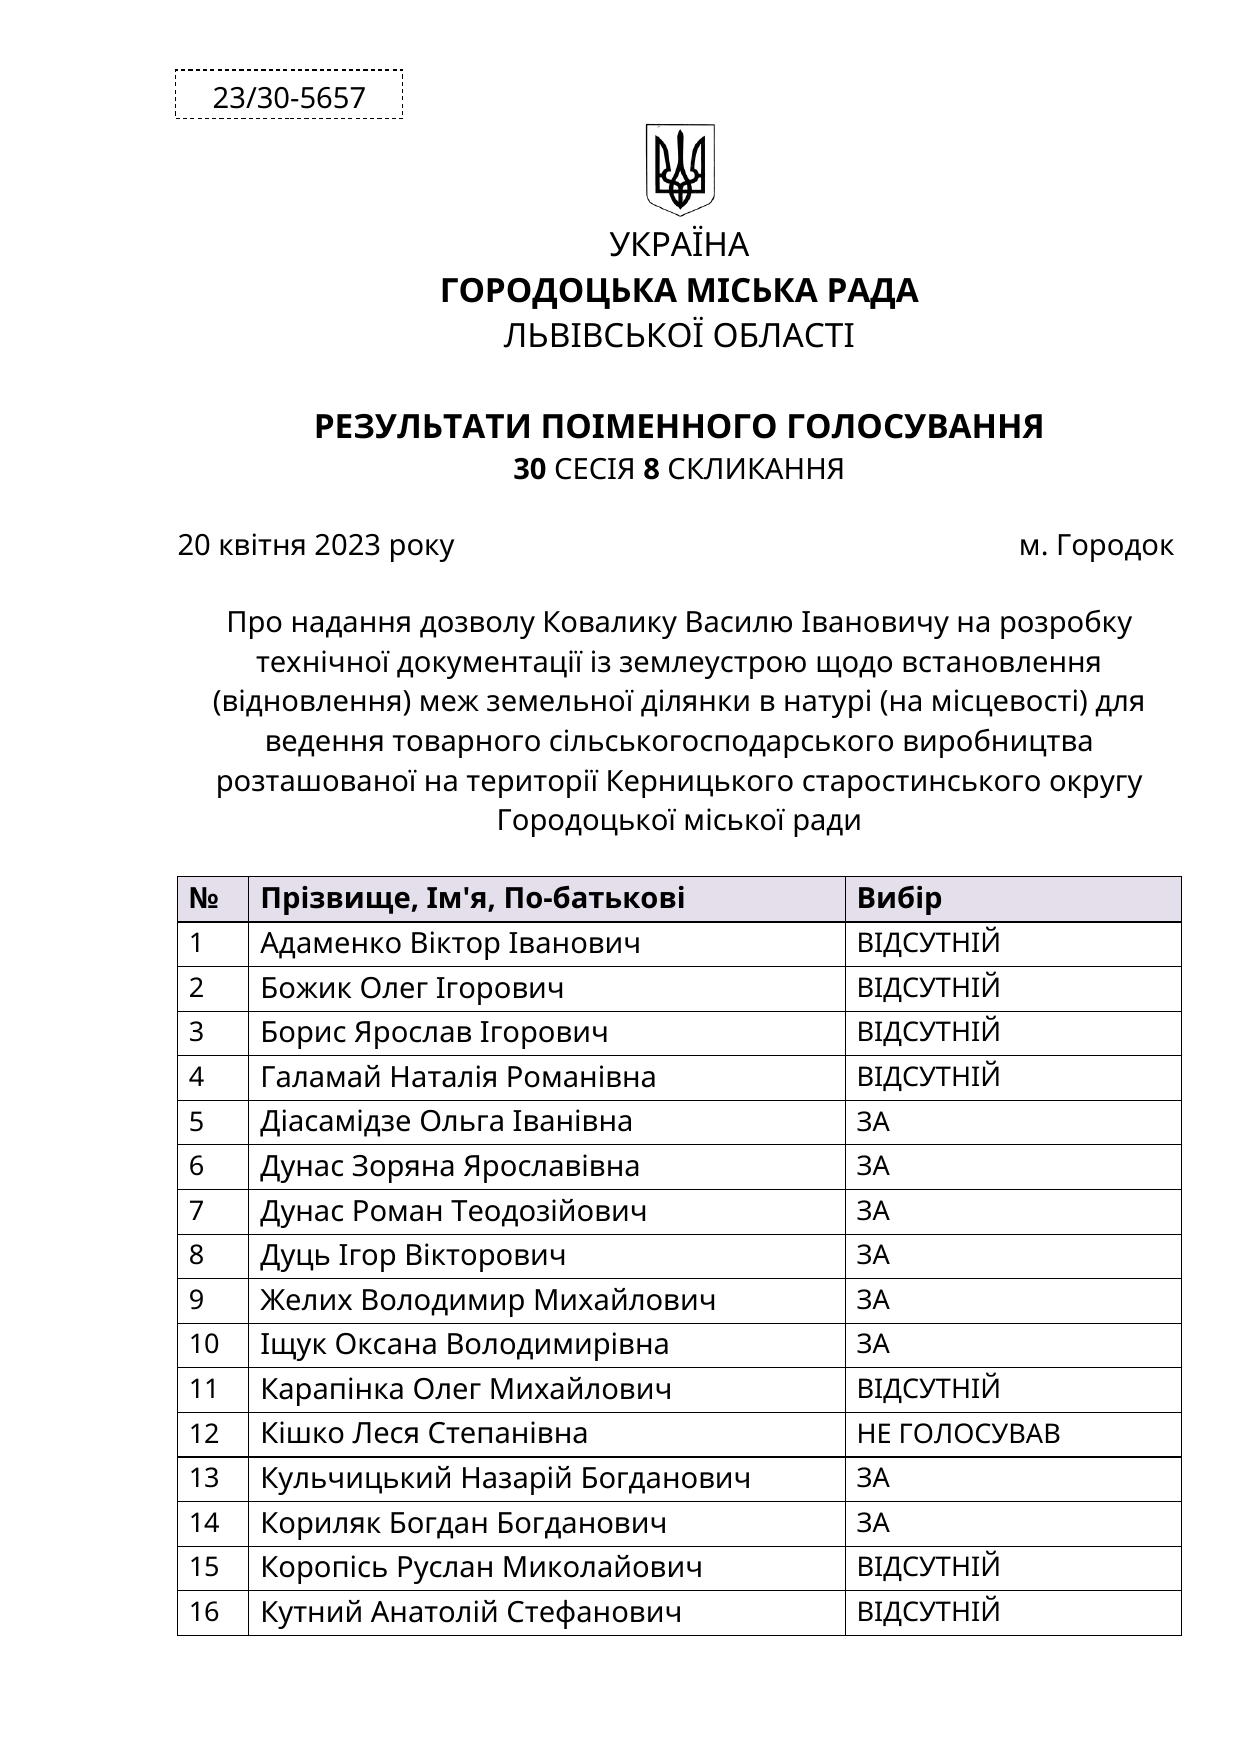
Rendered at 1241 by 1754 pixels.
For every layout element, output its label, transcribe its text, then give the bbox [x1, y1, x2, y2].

table_cell ЗА [846, 1324, 1181, 1367]
table_cell ЗА [846, 1101, 1181, 1144]
table_cell ЗА [846, 1190, 1181, 1233]
table_cell Іщук Оксана Володимирівна [249, 1324, 845, 1367]
table_cell 8 [178, 1235, 248, 1278]
table_cell 1 [178, 923, 248, 966]
table_header Прізвище, Ім'я, По-батькові [249, 877, 845, 921]
table_cell Коропісь Руслан Миколайович [249, 1547, 845, 1590]
text 30 СЕСІЯ 8 СКЛИКАННЯ [177, 448, 1181, 488]
table_cell Кішко Леся Степанівна [249, 1413, 845, 1456]
table_cell ВІДСУТНІЙ [846, 1547, 1181, 1590]
table_cell Желих Володимир Михайлович [249, 1279, 845, 1323]
table_header Вибір [846, 877, 1181, 921]
text 20 квітня 2023 року м. Городок [177, 525, 1181, 564]
table_cell ЗА [846, 1145, 1181, 1189]
table_cell 5 [178, 1101, 248, 1144]
table_cell 9 [178, 1279, 248, 1323]
table_cell 7 [178, 1190, 248, 1233]
table_cell ЗА [846, 1458, 1181, 1501]
table_cell Дуць Ігор Вікторович [249, 1235, 845, 1278]
table_cell Діасамідзе Ольга Іванівна [249, 1101, 845, 1144]
table_cell НЕ ГОЛОСУВАВ [846, 1413, 1181, 1456]
table_cell 11 [178, 1368, 248, 1412]
table_cell Дунас Роман Теодозійович [249, 1190, 845, 1233]
table_cell 6 [178, 1145, 248, 1189]
table_cell Адаменко Віктор Іванович [249, 923, 845, 966]
table_cell Кутний Анатолій Стефанович [249, 1591, 845, 1635]
table_cell Божик Олег Ігорович [249, 967, 845, 1011]
table_cell ВІДСУТНІЙ [846, 923, 1181, 966]
table_cell ВІДСУТНІЙ [846, 1056, 1181, 1100]
text Про надання дозволу Ковалику Василю Івановичу на розробку технічної документації із землеустрою щодо встановлення (відновлення) меж земельної ділянки в натурі (на місцевості) для ведення товарного сільськогосподарського виробництва розташованої на території Керницького старостинського округу Городоцької міської ради [177, 601, 1181, 839]
table_cell 10 [178, 1324, 248, 1367]
table_cell 13 [178, 1458, 248, 1501]
table_cell 3 [178, 1012, 248, 1055]
table_cell 16 [178, 1591, 248, 1635]
table_cell ЗА [846, 1279, 1181, 1323]
table_cell ВІДСУТНІЙ [846, 1591, 1181, 1635]
text УКРАЇНА [177, 221, 1181, 266]
table_cell Кульчицький Назарій Богданович [249, 1458, 845, 1501]
table_cell Галамай Наталія Романівна [249, 1056, 845, 1100]
table_cell Кориляк Богдан Богданович [249, 1502, 845, 1546]
text ГОРОДОЦЬКА МІСЬКА РАДА [177, 266, 1181, 312]
table_cell 15 [178, 1547, 248, 1590]
table_cell 12 [178, 1413, 248, 1456]
table_cell ВІДСУТНІЙ [846, 1012, 1181, 1055]
text РЕЗУЛЬТАТИ ПОІМЕННОГО ГОЛОСУВАННЯ [177, 403, 1181, 448]
table_cell Карапінка Олег Михайлович [249, 1368, 845, 1412]
table_cell 14 [178, 1502, 248, 1546]
picture [633, 118, 726, 221]
table_cell ВІДСУТНІЙ [846, 967, 1181, 1011]
table_header № [178, 877, 248, 921]
text ЛЬВІВСЬКОЇ ОБЛАСТІ [177, 312, 1181, 357]
table_cell ЗА [846, 1502, 1181, 1546]
table_cell Борис Ярослав Ігорович [249, 1012, 845, 1055]
table_cell 4 [178, 1056, 248, 1100]
table_cell 2 [178, 967, 248, 1011]
table_cell ВІДСУТНІЙ [846, 1368, 1181, 1412]
table_cell ЗА [846, 1235, 1181, 1278]
table_cell Дунас Зоряна Ярославівна [249, 1145, 845, 1189]
